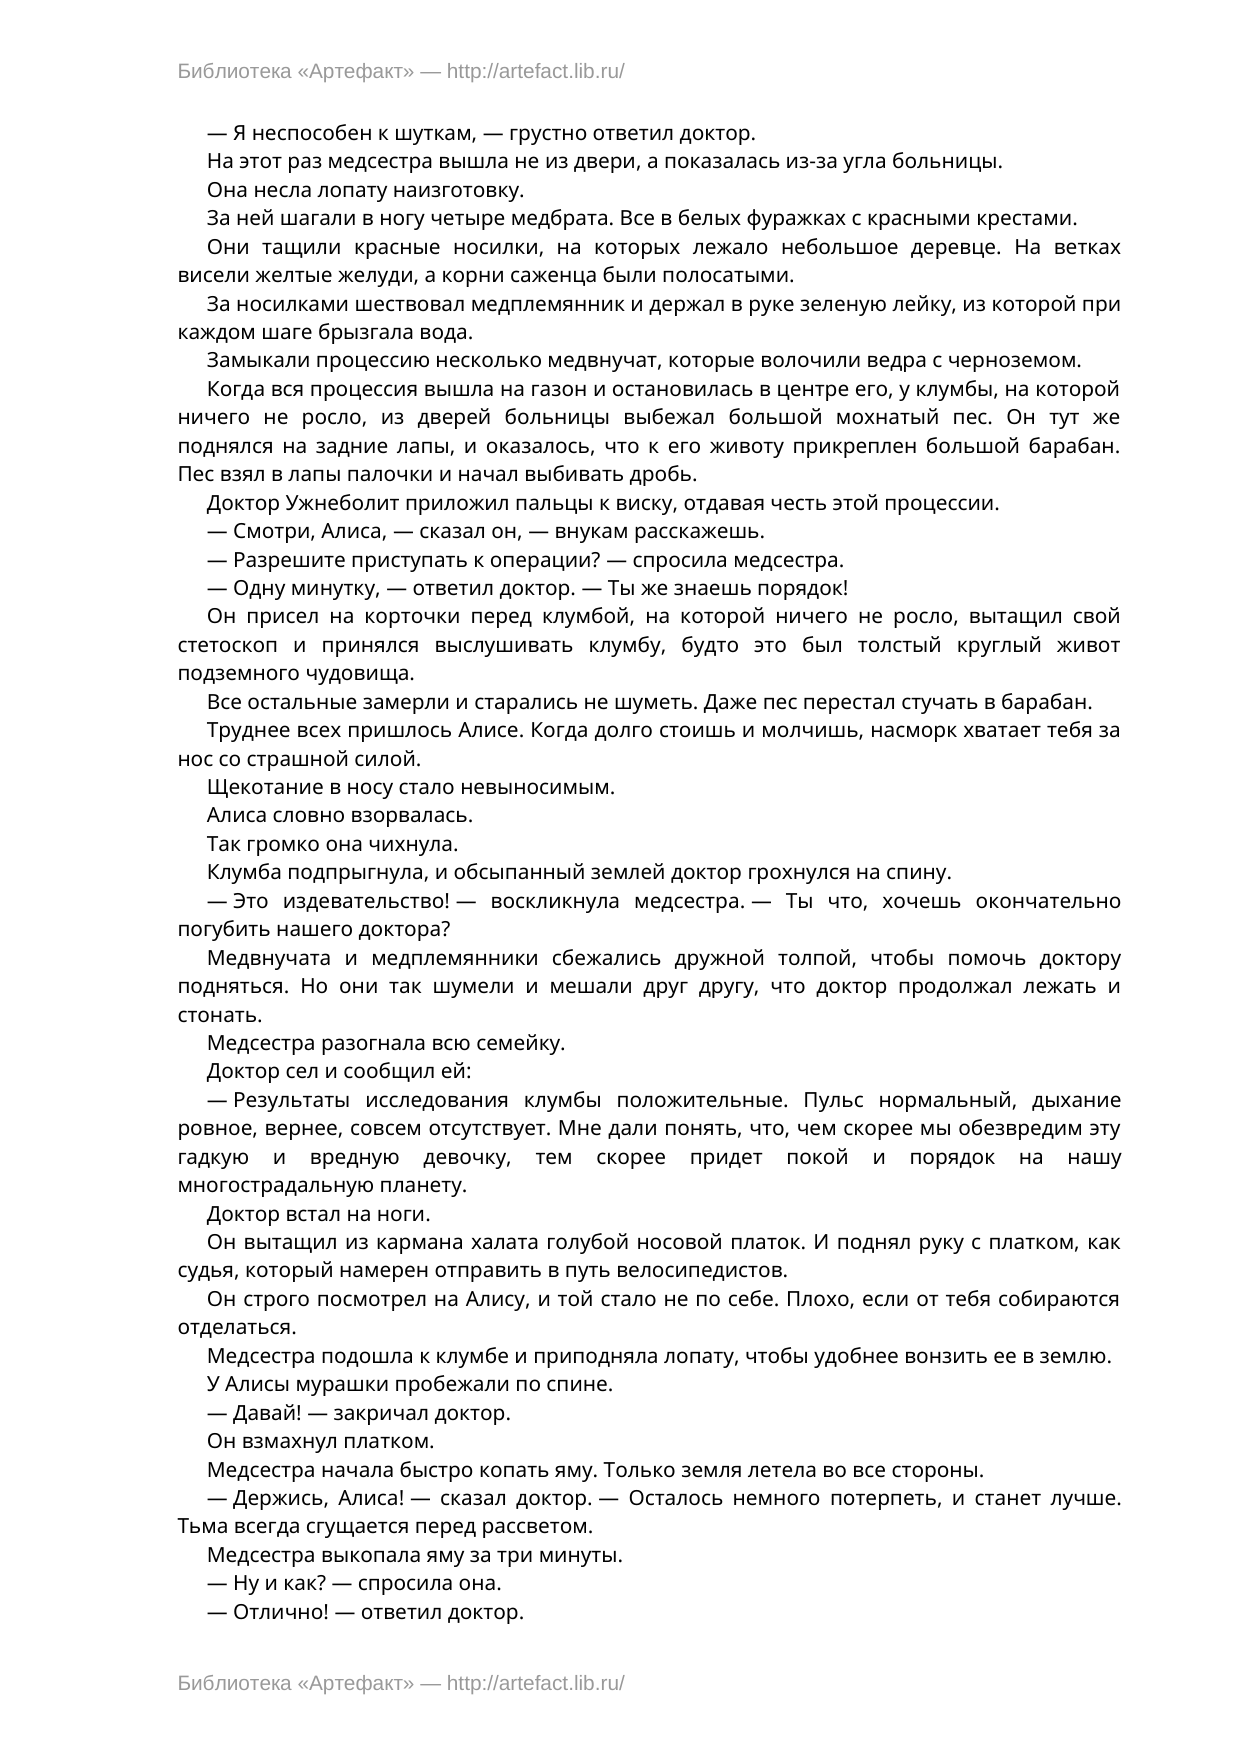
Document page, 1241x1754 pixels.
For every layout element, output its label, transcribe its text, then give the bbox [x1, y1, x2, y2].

text Доктор Ужнеболит приложил пальцы к виску, отдавая честь этой процессии. [177, 488, 1122, 516]
text Он взмахнул платком. [177, 1426, 1122, 1455]
text Доктор сел и сообщил ей: [177, 1057, 1122, 1085]
text Труднее всех пришлось Алисе. Когда долго стоишь и молчишь, насморк хватает тебя за нос со страшной силой. [177, 715, 1122, 772]
text Замыкали процессию несколько медвнучат, которые волочили ведра с черноземом. [177, 346, 1122, 374]
text — Результаты исследования клумбы положительные. Пульс нормальный, дыхание ровное, вернее, совсем отсутствует. Мне дали понять, что, чем скорее мы обезвредим эту гадкую и вредную девочку, тем скорее придет покой и порядок на нашу многострадальную планету. [177, 1085, 1122, 1199]
text — Отлично! — ответил доктор. [177, 1597, 1122, 1625]
text Он присел на корточки перед клумбой, на которой ничего не росло, вытащил свой стетоскоп и принялся выслушивать клумбу, будто это был толстый круглый живот подземного чудовища. [177, 602, 1122, 687]
text — Давай! — закричал доктор. [177, 1398, 1122, 1426]
text Клумба подпрыгнула, и обсыпанный землей доктор грохнулся на спину. [177, 857, 1122, 886]
text Щекотание в носу стало невыносимым. [177, 772, 1122, 801]
text Он вытащил из кармана халата голубой носовой платок. И поднял руку с платком, как судья, который намерен отправить в путь велосипедистов. [177, 1227, 1122, 1284]
text За ней шагали в ногу четыре медбрата. Все в белых фуражках с красными крестами. [177, 203, 1122, 232]
text — Ну и как? — спросила она. [177, 1568, 1122, 1597]
text — Одну минутку, — ответил доктор. — Ты же знаешь порядок! [177, 573, 1122, 602]
text Медсестра разогнала всю семейку. [177, 1028, 1122, 1057]
text У Алисы мурашки пробежали по спине. [177, 1369, 1122, 1398]
text Когда вся процессия вышла на газон и остановилась в центре его, у клумбы, на которой ничего не росло, из дверей больницы выбежал большой мохнатый пес. Он тут же поднялся на задние лапы, и оказалось, что к его животу прикреплен большой барабан. Пес взял в лапы палочки и начал выбивать дробь. [177, 374, 1122, 488]
text Медсестра начала быстро копать яму. Только земля летела во все стороны. [177, 1455, 1122, 1483]
text Так громко она чихнула. [177, 829, 1122, 857]
text На этот раз медсестра вышла не из двери, а показалась из-за угла больницы. [177, 147, 1122, 175]
text Все остальные замерли и старались не шуметь. Даже пес перестал стучать в барабан. [177, 687, 1122, 715]
text Медсестра выкопала яму за три минуты. [177, 1540, 1122, 1568]
text — Это издевательство! — воскликнула медсестра. — Ты что, хочешь окончательно погубить нашего доктора? [177, 886, 1122, 943]
text — Я неспособен к шуткам, — грустно ответил доктор. [177, 118, 1122, 147]
text Они тащили красные носилки, на которых лежало небольшое деревце. На ветках висели желтые желуди, а корни саженца были полосатыми. [177, 232, 1122, 289]
text Алиса словно взорвалась. [177, 801, 1122, 829]
text Медсестра подошла к клумбе и приподняла лопату, чтобы удобнее вонзить ее в землю. [177, 1341, 1122, 1369]
text Он строго посмотрел на Алису, и той стало не по себе. Плохо, если от тебя собираются отделаться. [177, 1284, 1122, 1341]
text Доктор встал на ноги. [177, 1199, 1122, 1227]
text Медвнучата и медплемянники сбежались дружной толпой, чтобы помочь доктору подняться. Но они так шумели и мешали друг другу, что доктор продолжал лежать и стонать. [177, 943, 1122, 1028]
text За носилками шествовал медплемянник и держал в руке зеленую лейку, из которой при каждом шаге брызгала вода. [177, 289, 1122, 346]
text Она несла лопату наизготовку. [177, 175, 1122, 203]
text — Разрешите приступать к операции? — спросила медсестра. [177, 545, 1122, 573]
text — Держись, Алиса! — сказал доктор. — Осталось немного потерпеть, и станет лучше. Тьма всегда сгущается перед рассветом. [177, 1483, 1122, 1540]
text — Смотри, Алиса, — сказал он, — внукам расскажешь. [177, 516, 1122, 545]
